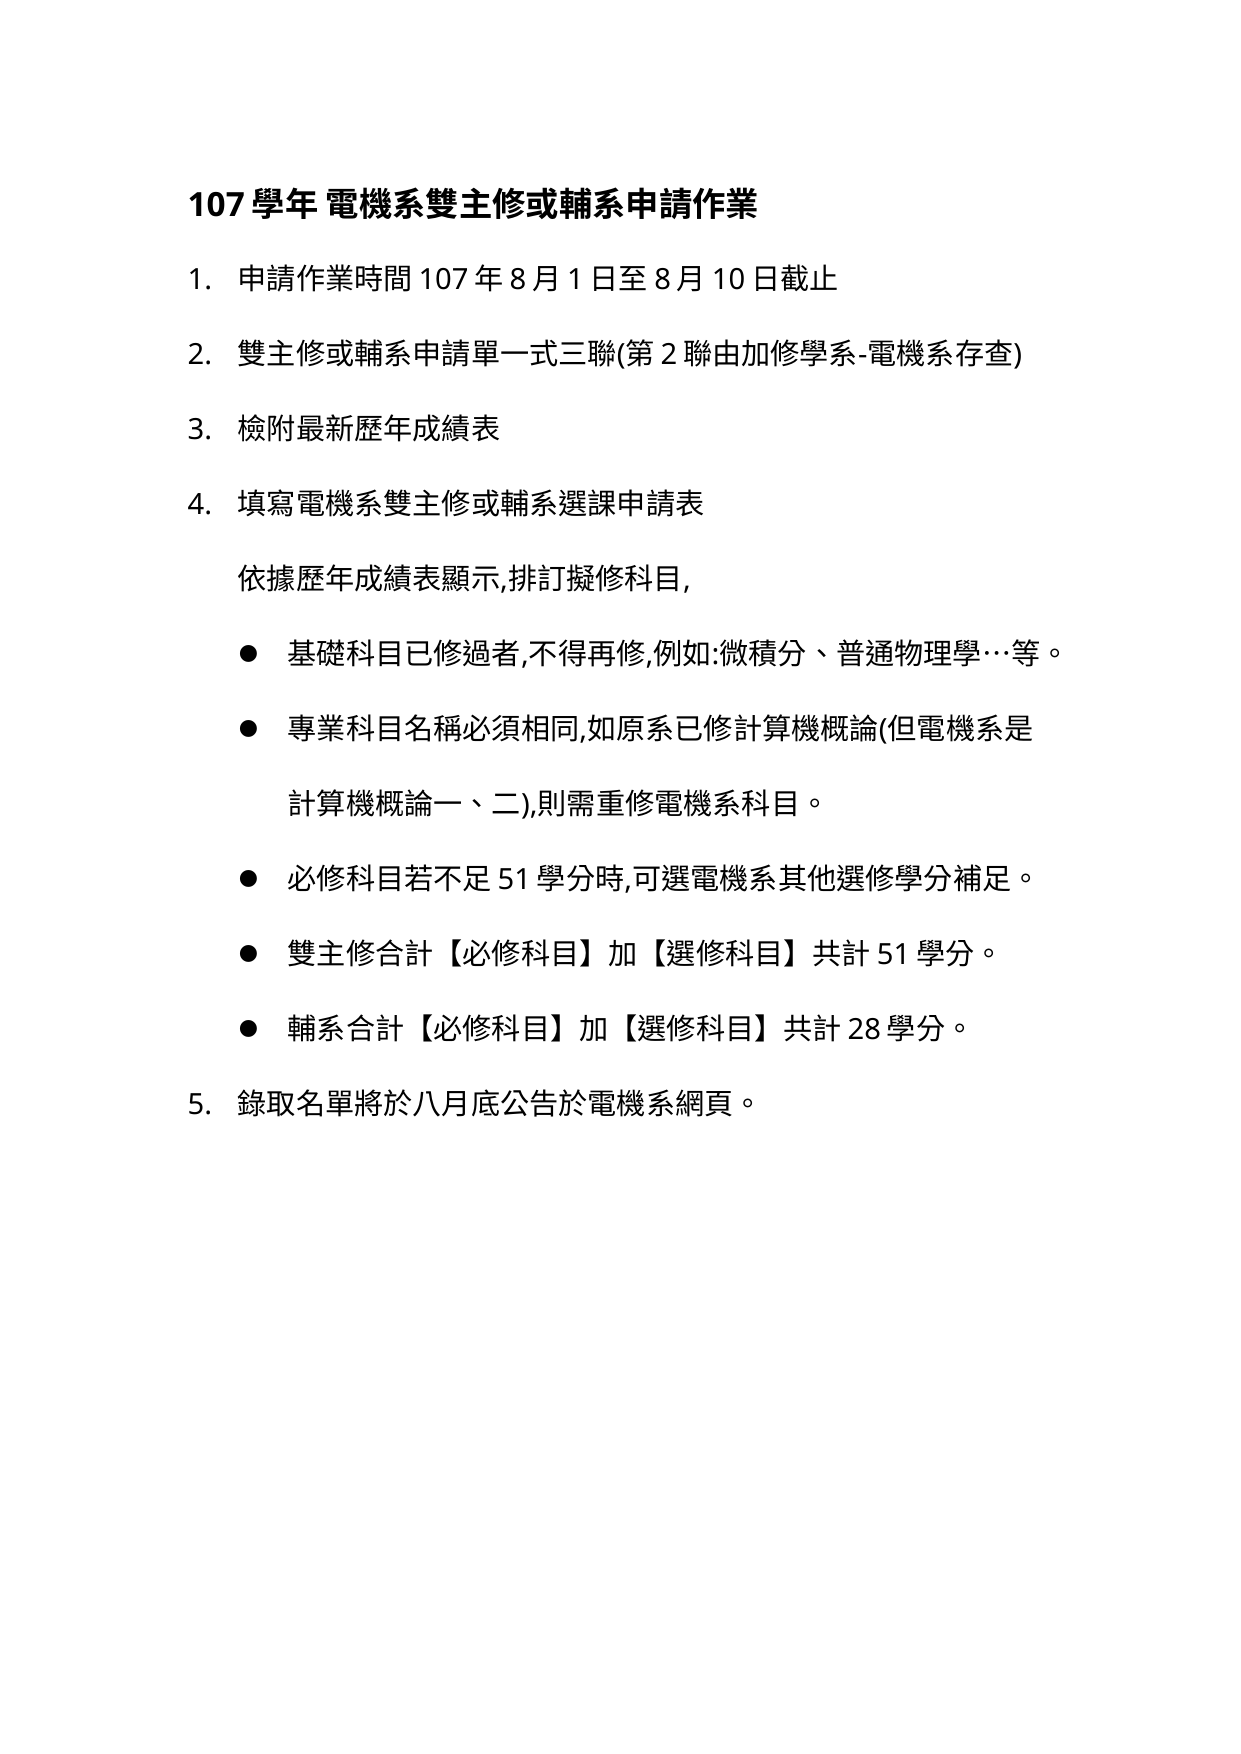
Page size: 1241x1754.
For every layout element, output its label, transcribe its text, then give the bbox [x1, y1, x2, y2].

list 申請作業時間107年8月1日至 8月10日截止 [187, 239, 1053, 314]
list 雙主修合計【必修科目】加【選修科目】共計51學分。 [237, 914, 1053, 989]
list 錄取名單將於八月底公告於電機系網頁。 [187, 1064, 1053, 1139]
list 基礎科目已修過者,不得再修,例如:微積分、普通物理學…等。 [237, 614, 1053, 689]
list 輔系合計【必修科目】加【選修科目】共計28學分。 [237, 989, 1053, 1064]
list 專業科目名稱必須相同,如原系已修計算機概論(但電機系是計算機概論一、二),則需重修電機系科目。 [237, 689, 1053, 839]
list 必修科目若不足51學分時,可選電機系其他選修學分補足。 [237, 839, 1053, 914]
list 依據歷年成績表顯示,排訂擬修科目, [237, 539, 1053, 614]
list 檢附最新歷年成績表 [187, 389, 1053, 464]
list 填寫電機系雙主修或輔系選課申請表 [187, 464, 1053, 539]
text 107學年 電機系雙主修或輔系申請作業 [187, 164, 1053, 239]
list 雙主修或輔系申請單一式三聯(第2聯由加修學系-電機系存查) [187, 314, 1053, 389]
